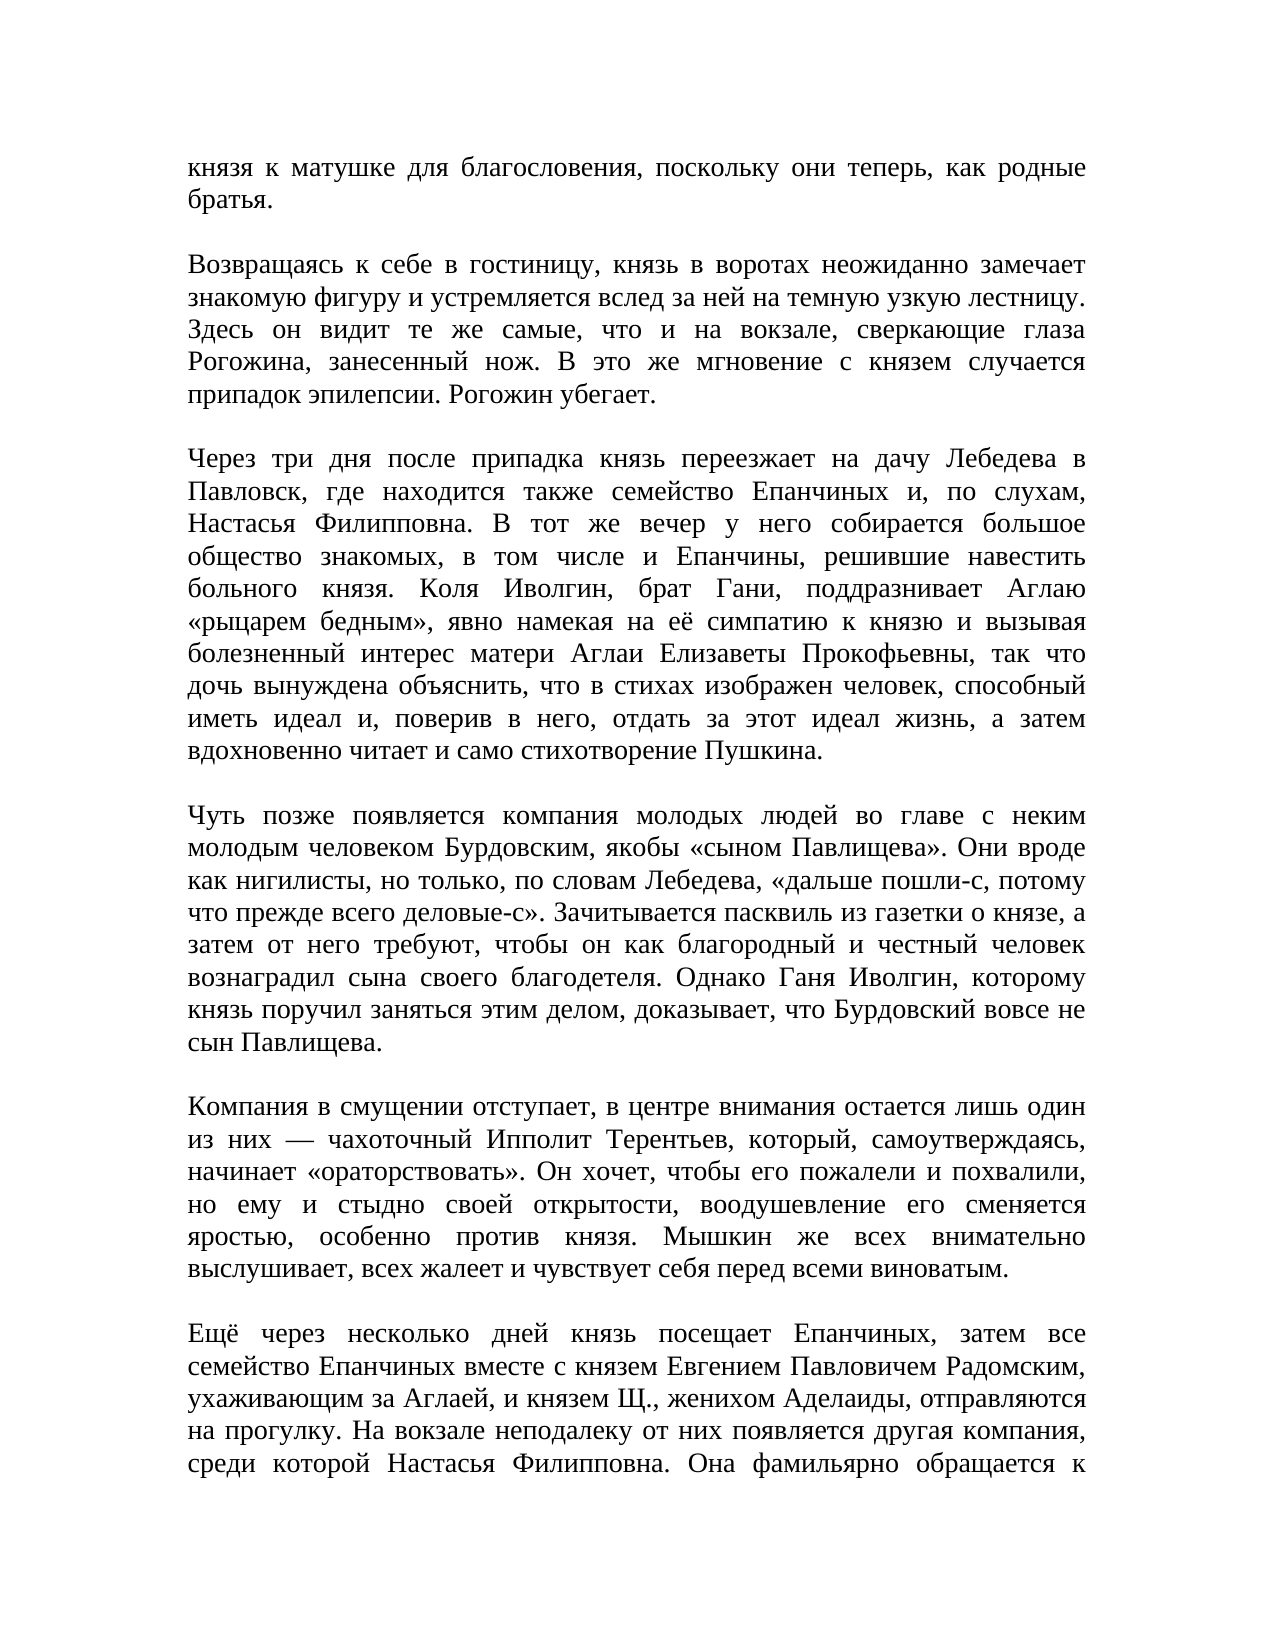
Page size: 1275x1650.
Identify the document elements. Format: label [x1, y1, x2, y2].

text [187, 150, 1087, 1478]
